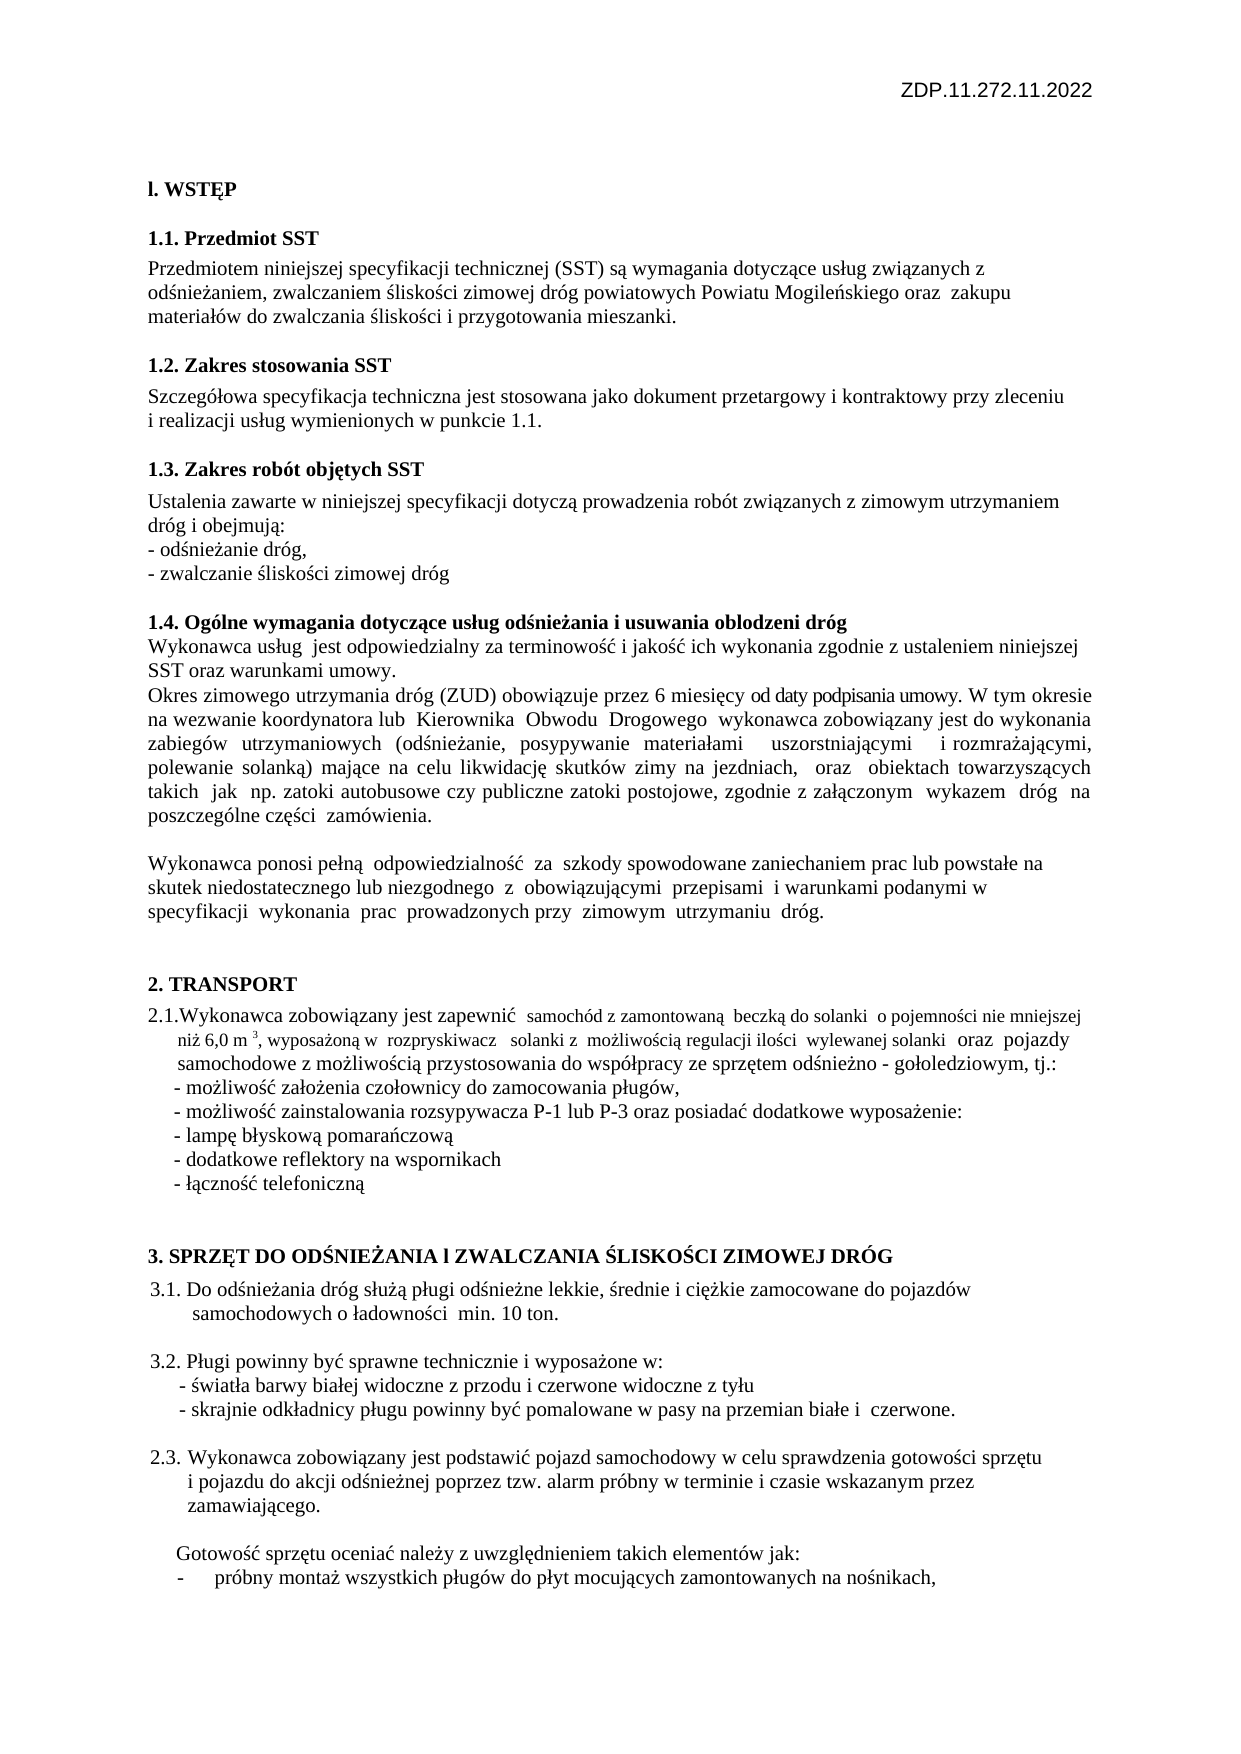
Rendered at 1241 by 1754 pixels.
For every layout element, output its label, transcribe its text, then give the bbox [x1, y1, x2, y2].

text Wykonawca usług jest odpowiedzialny za terminowość i jakość ich wykonania zgodnie z ustaleniem niniejszej SST oraz warunkami umowy. [148, 634, 1093, 682]
text - skrajnie odkładnicy pługu powinny być pomalowane w pasy na przemian białe i czerwone. [148, 1397, 1093, 1421]
text 2. TRANSPORT [148, 972, 1093, 996]
text l. WSTĘP [148, 177, 1093, 201]
text 3.1. Do odśnieżania dróg służą pługi odśnieżne lekkie, średnie i ciężkie zamocowane do pojazdów samochodowych o ładowności min. 10 ton. [150, 1276, 1093, 1324]
text Przedmiotem niniejszej specyfikacji technicznej (SST) są wymagania dotyczące usług związanych z odśnieżaniem, zwalczaniem śliskości zimowej dróg powiatowych Powiatu Mogileńskiego oraz zakupu materiałów do zwalczania śliskości i przygotowania mieszanki. [148, 256, 1093, 328]
text 3. SPRZĘT DO ODŚNIEŻANIA l ZWALCZANIA ŚLISKOŚCI ZIMOWEJ DRÓG [148, 1244, 1093, 1268]
text Wykonawca ponosi pełną odpowiedzialność za szkody spowodowane zaniechaniem prac lub powstałe na skutek niedostatecznego lub niezgodnego z obowiązującymi przepisami i warunkami podanymi w specyfikacji wykonania prac prowadzonych przy zimowym utrzymaniu dróg. [148, 851, 1092, 923]
text Ustalenia zawarte w niniejszej specyfikacji dotyczą prowadzenia robót związanych z zimowym utrzymaniem dróg i obejmują: [148, 489, 1093, 537]
text - odśnieżanie dróg, [148, 537, 1093, 561]
text 1.1. Przedmiot SST [148, 226, 1093, 250]
text - zwalczanie śliskości zimowej dróg [148, 561, 1093, 585]
text 1.2. Zakres stosowania SST [148, 353, 1093, 377]
text 1.3. Zakres robót objętych SST [148, 457, 1093, 481]
text 3.2. Pługi powinny być sprawne technicznie i wyposażone w: [150, 1349, 1093, 1373]
list Wykonawca zobowiązany jest podstawić pojazd samochodowy w celu sprawdzenia gotowości sprzętu i pojazdu do akcji odśnieżnej poprzez tzw. alarm próbny w terminie i czasie wskazanym przez zamawiającego. [150, 1445, 1093, 1517]
text - łączność telefoniczną [148, 1171, 1093, 1195]
text - światła barwy białej widoczne z przodu i czerwone widoczne z tyłu [148, 1373, 1093, 1397]
text - lampę błyskową pomarańczową [148, 1123, 1093, 1147]
text 2.1.Wykonawca zobowiązany jest zapewnić samochód z zamontowaną beczką do solanki o pojemności nie mniejszej niż 6,0 m 3, wyposażoną w rozpryskiwacz solanki z możliwością regulacji ilości wylewanej solanki oraz pojazdy samochodowe z możliwością przystosowania do współpracy ze sprzętem odśnieżno - gołoledziowym, tj.: [148, 1002, 1093, 1075]
text 1.4. Ogólne wymagania dotyczące usług odśnieżania i usuwania oblodzeni dróg [148, 610, 1093, 634]
text Gotowość sprzętu oceniać należy z uwzględnieniem takich elementów jak: [150, 1541, 1093, 1565]
text Szczegółowa specyfikacja techniczna jest stosowana jako dokument przetargowy i kontraktowy przy zleceniu i realizacji usług wymienionych w punkcie 1.1. [148, 383, 1093, 432]
text - dodatkowe reflektory na wspornikach [148, 1147, 1093, 1171]
list próbny montaż wszystkich pługów do płyt mocujących zamontowanych na nośnikach, [177, 1565, 1093, 1589]
text Okres zimowego utrzymania dróg (ZUD) obowiązuje przez 6 miesięcy od daty podpisania umowy. W tym okresie na wezwanie koordynatora lub Kierownika Obwodu Drogowego wykonawca zobowiązany jest do wykonania zabiegów utrzymaniowych (odśnieżanie, posypywanie materiałami uszorstniającymi i rozmrażającymi, polewanie solanką) mające na celu likwidację skutków zimy na jezdniach, oraz obiektach towarzyszących takich jak np. zatoki autobusowe czy publiczne zatoki postojowe, zgodnie z załączonym wykazem dróg na poszczególne części zamówienia. [148, 682, 1092, 827]
text - możliwość zainstalowania rozsypywacza P-1 lub P-3 oraz posiadać dodatkowe wyposażenie: [148, 1099, 1093, 1123]
text - możliwość założenia czołownicy do zamocowania pługów, [148, 1075, 1093, 1099]
